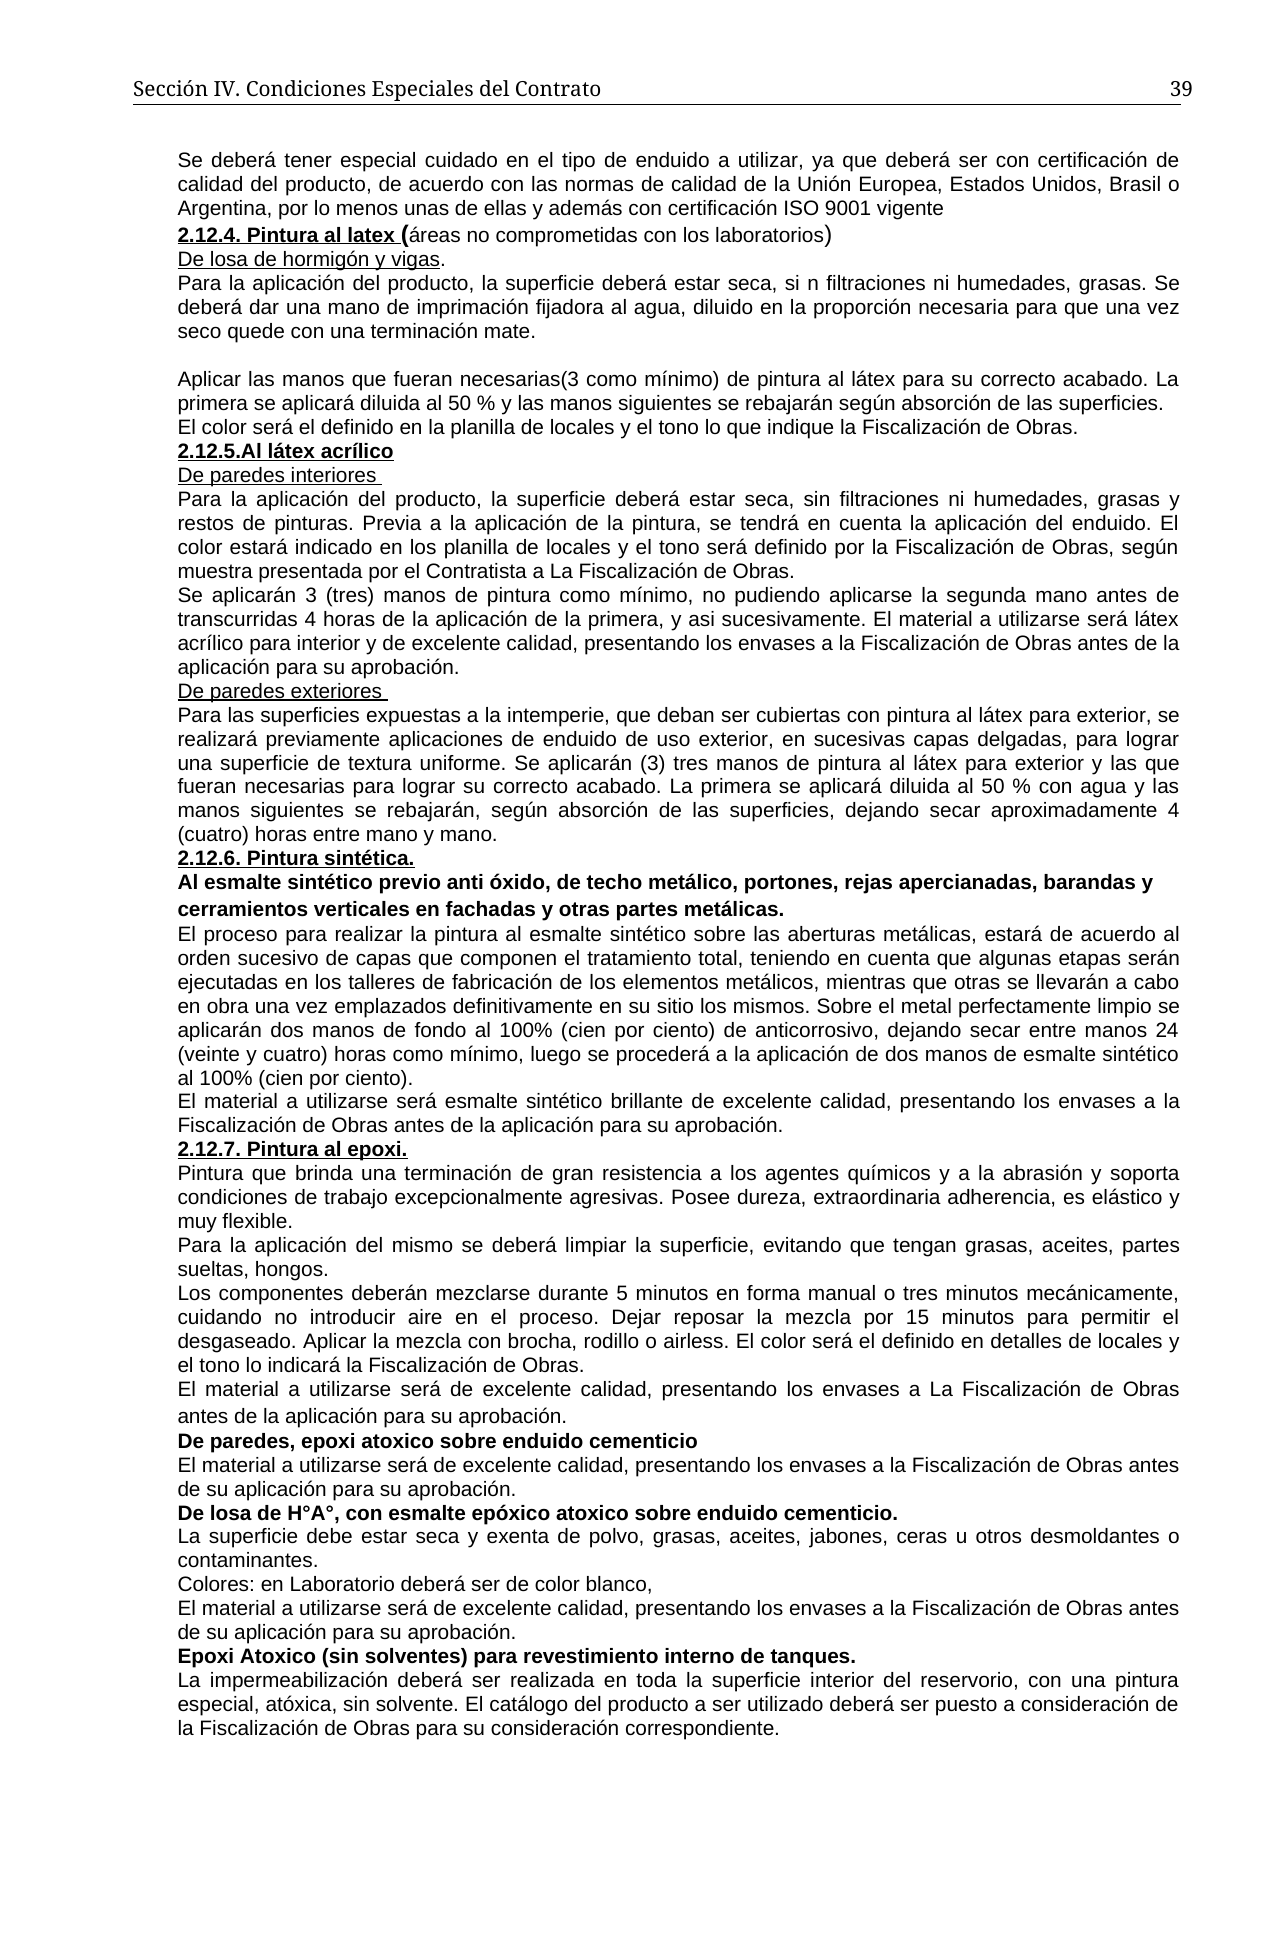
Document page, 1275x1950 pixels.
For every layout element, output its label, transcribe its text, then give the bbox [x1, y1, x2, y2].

text Para la aplicación del producto, la superficie deberá estar seca, sin filtraciones ni humedades, grasas y restos de pinturas. Previa a la aplicación de la pintura, se tendrá en cuenta la aplicación del enduido. El color estará indicado en los planilla de locales y el tono será definido por la Fiscalización de Obras, según muestra presentada por el Contratista a La Fiscalización de Obras. [177, 487, 1181, 583]
text De paredes interiores [177, 463, 1181, 487]
text De paredes exteriores [177, 678, 1181, 702]
text El proceso para realizar la pintura al esmalte sintético sobre las aberturas metálicas, estará de acuerdo al orden sucesivo de capas que componen el tratamiento total, teniendo en cuenta que algunas etapas serán ejecutadas en los talleres de fabricación de los elementos metálicos, mientras que otras se llevarán a cabo en obra una vez emplazados definitivamente en su sitio los mismos. Sobre el metal perfectamente limpio se aplicarán dos manos de fondo al 100% (cien por ciento) de anticorrosivo, dejando secar entre manos 24 (veinte y cuatro) horas como mínimo, luego se procederá a la aplicación de dos manos de esmalte sintético al 100% (cien por ciento). [177, 922, 1181, 1089]
text La impermeabilización deberá ser realizada en toda la superficie interior del reservorio, con una pintura especial, atóxica, sin solvente. El catálogo del producto a ser utilizado deberá ser puesto a consideración de la Fiscalización de Obras para su consideración correspondiente. [177, 1668, 1181, 1740]
text La superficie debe estar seca y exenta de polvo, grasas, aceites, jabones, ceras u otros desmoldantes o contaminantes. [177, 1524, 1181, 1572]
text Para las superficies expuestas a la intemperie, que deban ser cubiertas con pintura al látex para exterior, se realizará previamente aplicaciones de enduido de uso exterior, en sucesivas capas delgadas, para lograr una superficie de textura uniforme. Se aplicarán (3) tres manos de pintura al látex para exterior y las que fueran necesarias para lograr su correcto acabado. La primera se aplicará diluida al 50 % con agua y las manos siguientes se rebajarán, según absorción de las superficies, dejando secar aproximadamente 4 (cuatro) horas entre mano y mano. [177, 702, 1181, 846]
text 2.12.5.Al látex acrílico [177, 439, 1181, 463]
text Para la aplicación del mismo se deberá limpiar la superficie, evitando que tengan grasas, aceites, partes sueltas, hongos. [177, 1233, 1181, 1281]
text El color será el definido en la planilla de locales y el tono lo que indique la Fiscalización de Obras. [177, 415, 1181, 439]
text Pintura que brinda una terminación de gran resistencia a los agentes químicos y a la abrasión y soporta condiciones de trabajo excepcionalmente agresivas. Posee dureza, extraordinaria adherencia, es elástico y muy flexible. [177, 1161, 1181, 1233]
text El material a utilizarse será de excelente calidad, presentando los envases a la Fiscalización de Obras antes de su aplicación para su aprobación. [177, 1452, 1181, 1500]
text De losa de H°A°, con esmalte epóxico atoxico sobre enduido cementicio. [177, 1500, 1181, 1524]
text Colores: en Laboratorio deberá ser de color blanco, [177, 1572, 1181, 1596]
text Al esmalte sintético previo anti óxido, de techo metálico, portones, rejas apercianadas, barandas y cerramientos verticales en fachadas y otras partes metálicas. [177, 870, 1181, 922]
text Se aplicarán 3 (tres) manos de pintura como mínimo, no pudiendo aplicarse la segunda mano antes de transcurridas 4 horas de la aplicación de la primera, y asi sucesivamente. El material a utilizarse será látex acrílico para interior y de excelente calidad, presentando los envases a la Fiscalización de Obras antes de la aplicación para su aprobación. [177, 583, 1181, 678]
text De paredes, epoxi atoxico sobre enduido cementicio [177, 1428, 1181, 1452]
text 2.12.4. Pintura al latex (áreas no comprometidas con los laboratorios) [177, 219, 1181, 247]
text Se deberá tener especial cuidado en el tipo de enduido a utilizar, ya que deberá ser con certificación de calidad del producto, de acuerdo con las normas de calidad de la Unión Europea, Estados Unidos, Brasil o Argentina, por lo menos unas de ellas y además con certificación ISO 9001 vigente [177, 148, 1181, 219]
text Epoxi Atoxico (sin solventes) para revestimiento interno de tanques. [177, 1644, 1181, 1668]
text El material a utilizarse será de excelente calidad, presentando los envases a la Fiscalización de Obras antes de su aplicación para su aprobación. [177, 1596, 1181, 1644]
text 2.12.7. Pintura al epoxi. [177, 1137, 1181, 1161]
text 2.12.6. Pintura sintética. [177, 846, 1181, 870]
text De losa de hormigón y vigas. [177, 247, 1181, 271]
text Los componentes deberán mezclarse durante 5 minutos en forma manual o tres minutos mecánicamente, cuidando no introducir aire en el proceso. Dejar reposar la mezcla por 15 minutos para permitir el desgaseado. Aplicar la mezcla con brocha, rodillo o airless. El color será el definido en detalles de locales y el tono lo indicará la Fiscalización de Obras. [177, 1281, 1181, 1377]
text El material a utilizarse será de excelente calidad, presentando los envases a La Fiscalización de Obras antes de la aplicación para su aprobación. [177, 1377, 1181, 1428]
text El material a utilizarse será esmalte sintético brillante de excelente calidad, presentando los envases a la Fiscalización de Obras antes de la aplicación para su aprobación. [177, 1089, 1181, 1137]
text Para la aplicación del producto, la superficie deberá estar seca, si n filtraciones ni humedades, grasas. Se deberá dar una mano de imprimación fijadora al agua, diluido en la proporción necesaria para que una vez seco quede con una terminación mate. [177, 271, 1181, 343]
text Aplicar las manos que fueran necesarias(3 como mínimo) de pintura al látex para su correcto acabado. La primera se aplicará diluida al 50 % y las manos siguientes se rebajarán según absorción de las superficies. [177, 367, 1181, 415]
